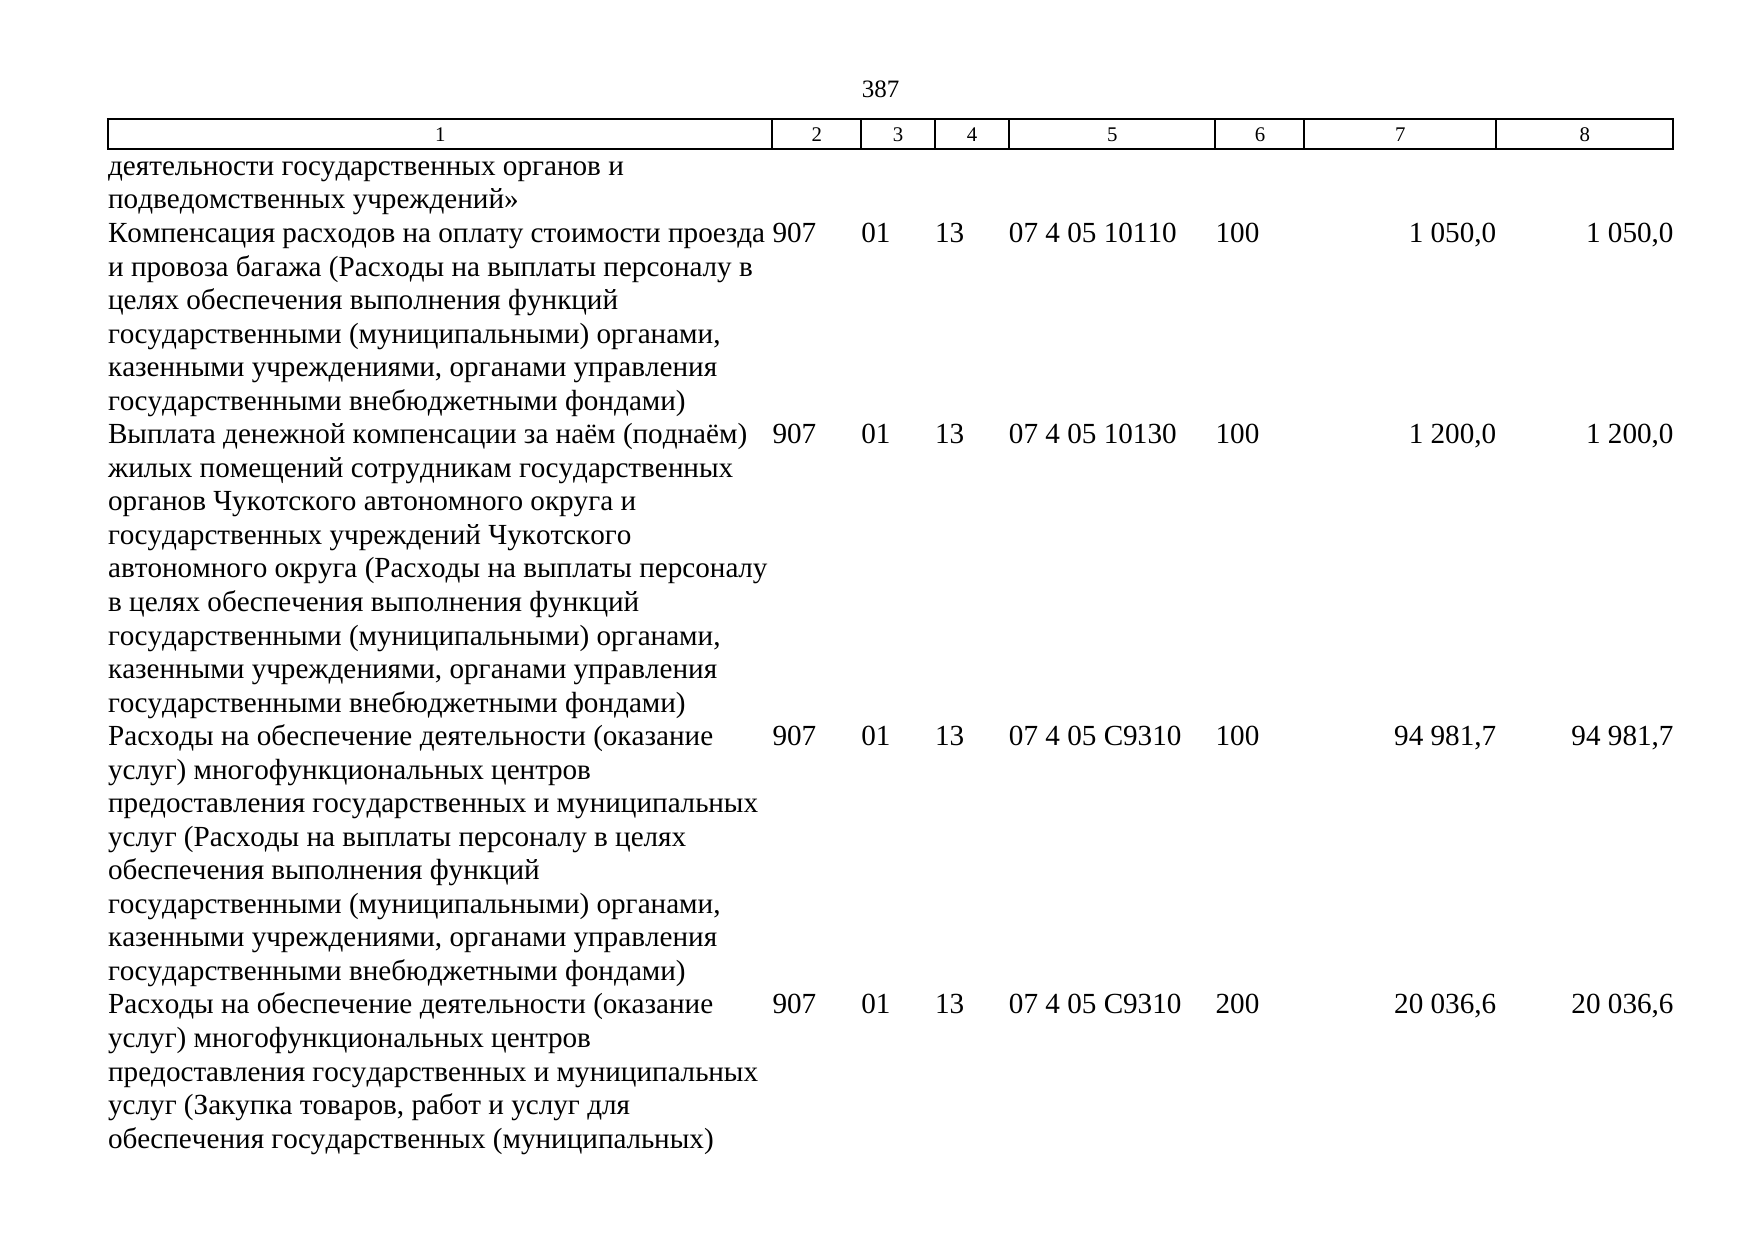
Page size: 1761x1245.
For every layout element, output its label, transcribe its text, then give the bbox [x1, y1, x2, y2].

table_header 3 [862, 120, 934, 148]
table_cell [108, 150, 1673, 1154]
table_header 2 [773, 120, 860, 148]
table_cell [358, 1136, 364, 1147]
table_header 1 [109, 120, 771, 148]
table_header 5 [1010, 120, 1214, 148]
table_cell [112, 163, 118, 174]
table_header 6 [1216, 120, 1303, 148]
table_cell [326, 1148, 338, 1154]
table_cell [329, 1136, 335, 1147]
table_header 7 [1305, 120, 1495, 148]
table_header 4 [936, 120, 1008, 148]
table_header 8 [1497, 120, 1672, 148]
